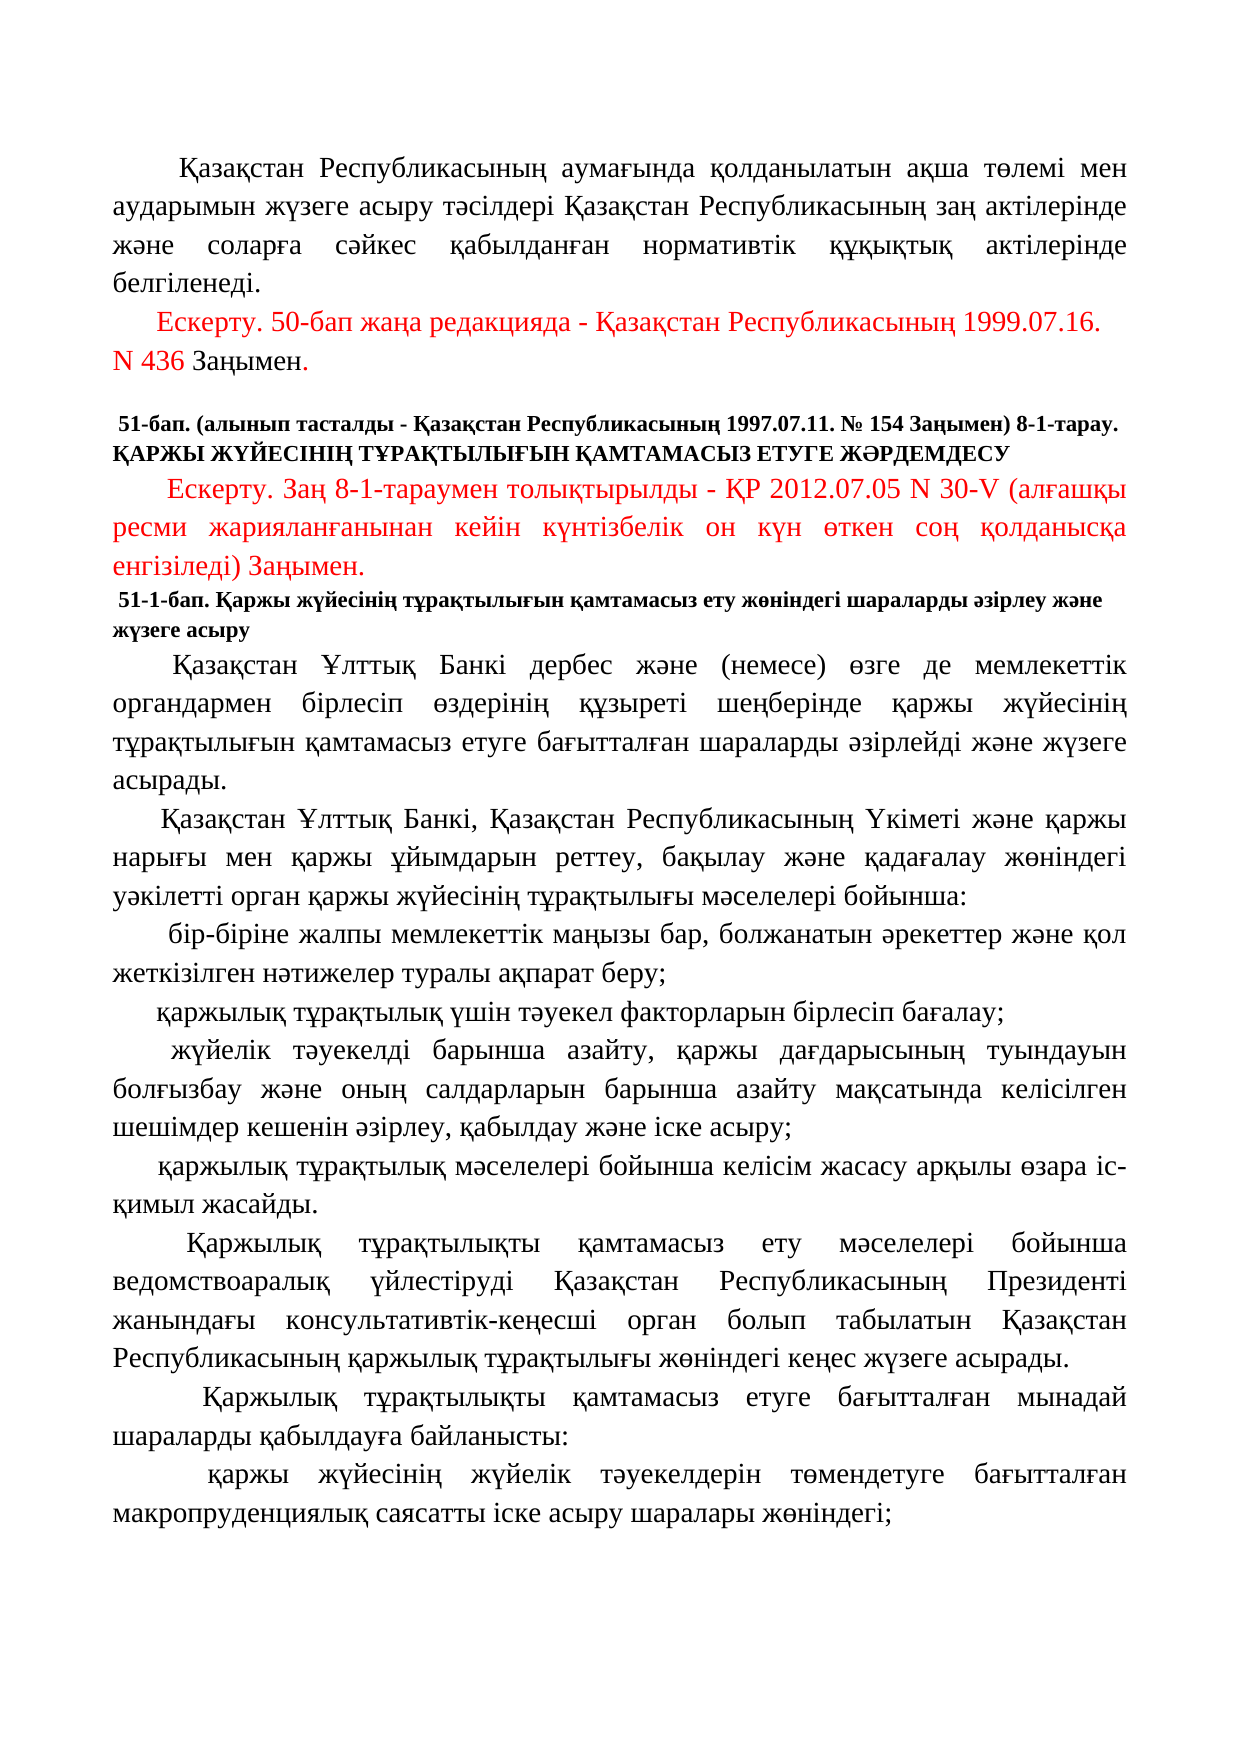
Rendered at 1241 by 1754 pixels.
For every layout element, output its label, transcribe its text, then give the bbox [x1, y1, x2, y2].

text қаржы жүйесінің жүйелік тәуекелдерін төмендетуге бағытталған макропруденциялық саясатты іске асыру шаралары жөніндегі; [112, 1456, 1128, 1528]
text Қазақстан Республикасының аумағында қолданылатын ақша төлемi мен аударымын жүзеге асыру тәсiлдерi Қазақстан Республикасының заң актiлерiнде және соларға сәйкес қабылданған нормативтiк құқықтық актiлерiнде белгіленедi. [112, 150, 1128, 299]
text қаржылық тұрақтылық үшін тәуекел факторларын бірлесіп бағалау; [112, 994, 1128, 1027]
text Ескерту. 50-бап жаңа редакцияда - Қазақстан Республикасының 1999.07.16. N 436 Заңымен. [112, 304, 1128, 406]
text Қазақстан Ұлттық Банкi, Қазақстан Республикасының Үкіметі және қаржы нарығы мен қаржы ұйымдарын реттеу, бақылау және қадағалау жөніндегі уәкілетті орган қаржы жүйесінің тұрақтылығы мәселелері бойынша: [112, 801, 1128, 912]
text 51-бап. (алынып тасталды - Қазақстан Республикасының 1997.07.11. № 154 Заңымен) 8-1-тарау. ҚАРЖЫ ЖҮЙЕСІНІҢ ТҰРАҚТЫЛЫҒЫН ҚАМТАМАСЫЗ ЕТУГЕ ЖӘРДЕМДЕСУ [112, 410, 1128, 467]
text Қаржылық тұрақтылықты қамтамасыз етуге бағытталған мынадай шараларды қабылдауға байланысты: [112, 1379, 1128, 1451]
text Қаржылық тұрақтылықты қамтамасыз ету мәселелері бойынша ведомствоаралық үйлестіруді Қазақстан Республикасының Президенті жанындағы консультативтік-кеңесші орган болып табылатын Қазақстан Республикасының қаржылық тұрақтылығы жөніндегі кеңес жүзеге асырады. [112, 1225, 1128, 1374]
text Ескерту. Заң 8-1-тараумен толықтырылды - ҚР 2012.07.05 N 30-V (алғашқы ресми жарияланғанынан кейін күнтізбелік он күн өткен соң қолданысқа енгізіледі) Заңымен. [112, 471, 1128, 581]
text бір-біріне жалпы мемлекеттік маңызы бар, болжанатын әрекеттер және қол жеткізілген нәтижелер туралы ақпарат беру; [112, 917, 1128, 989]
text жүйелік тәуекелді барынша азайту, қаржы дағдарысының туындауын болғызбау және оның салдарларын барынша азайту мақсатында келісілген шешімдер кешенін әзірлеу, қабылдау және іске асыру; [112, 1032, 1128, 1143]
text қаржылық тұрақтылық мәселелері бойынша келісім жасасу арқылы өзара іс-қимыл жасайды. [112, 1148, 1128, 1220]
text 51-1-бап. Қаржы жүйесінің тұрақтылығын қамтамасыз ету жөніндегі шараларды әзірлеу және жүзеге асыру [112, 586, 1128, 643]
text Қазақстан Ұлттық Банкi дербес және (немесе) өзге де мемлекеттік органдармен бірлесіп өздерінің құзыреті шеңберінде қаржы жүйесінің тұрақтылығын қамтамасыз етуге бағытталған шараларды әзірлейді және жүзеге асырады. [112, 647, 1128, 796]
